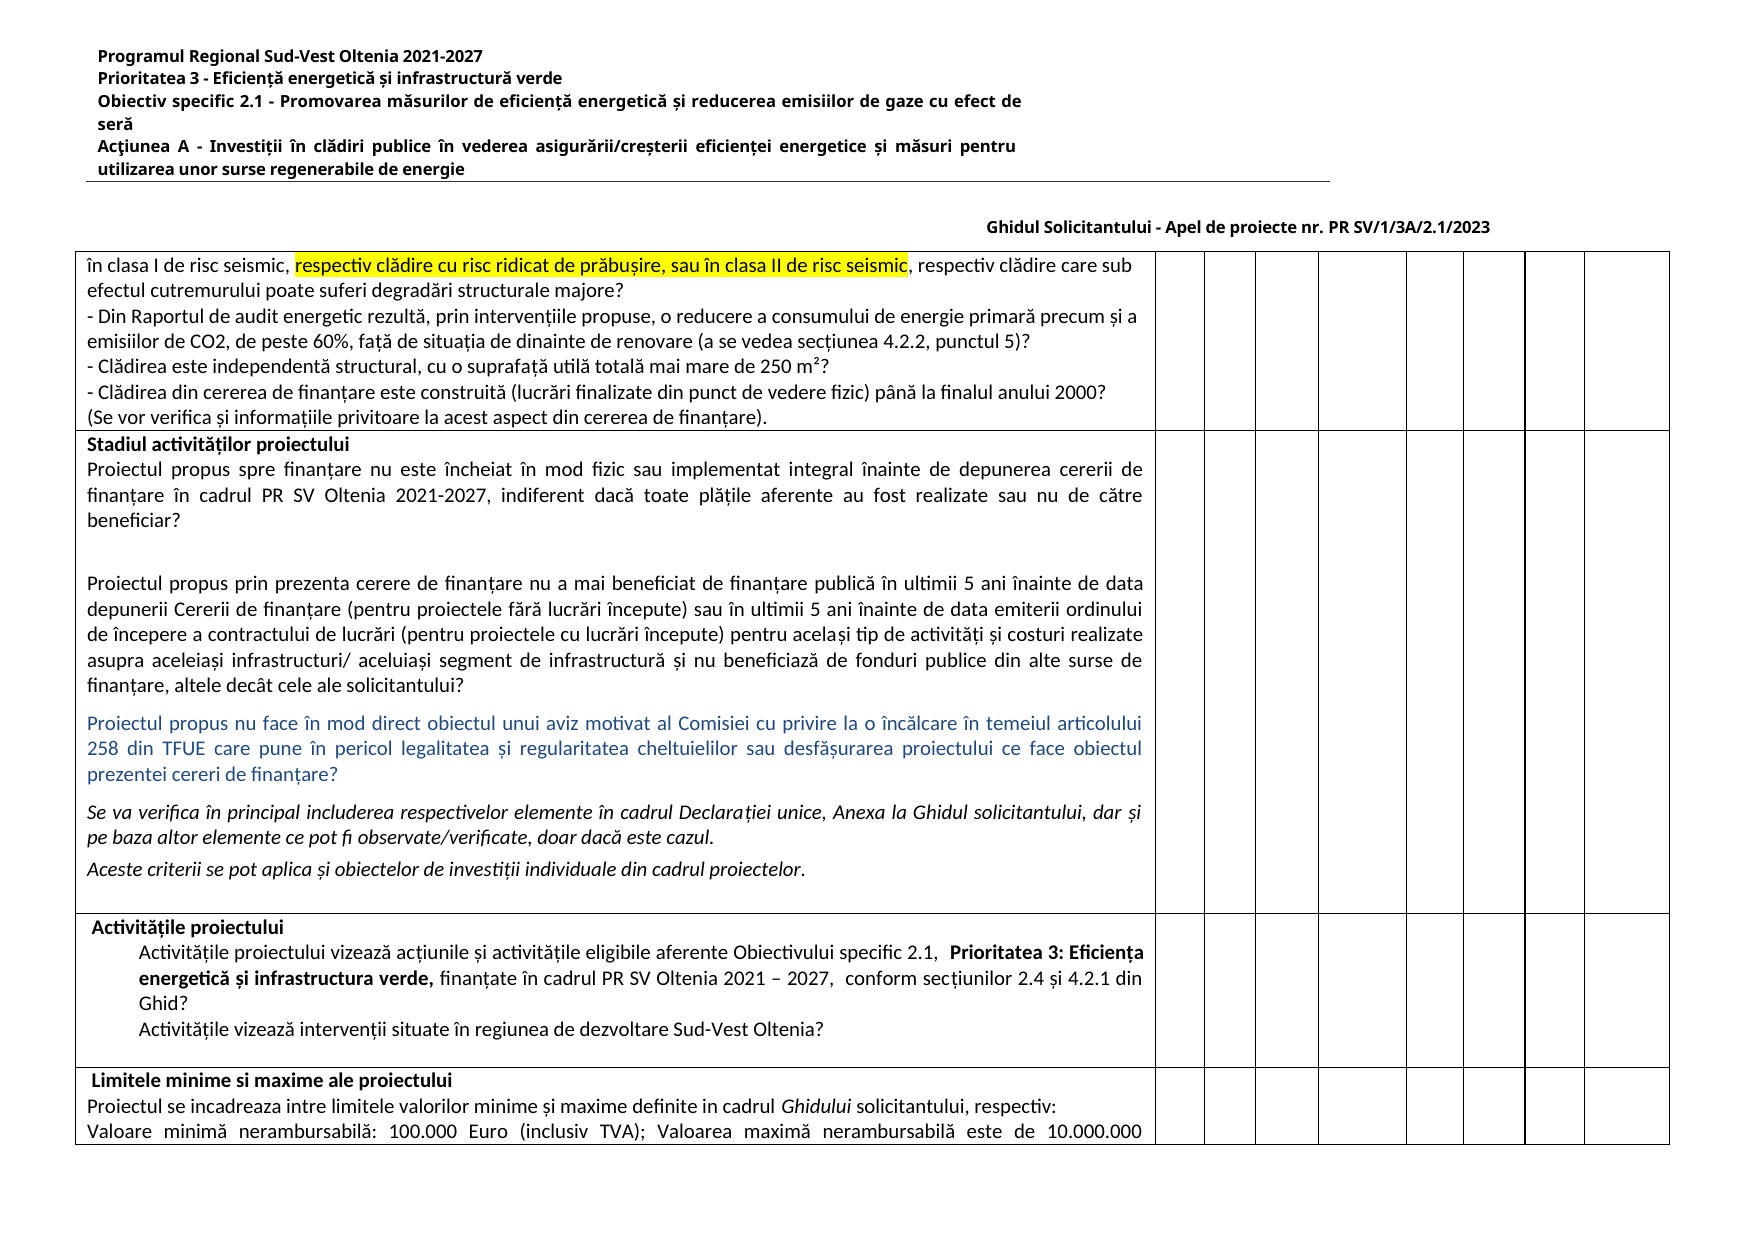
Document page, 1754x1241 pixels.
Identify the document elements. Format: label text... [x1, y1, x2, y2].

table_cell Stadiul activităților proiectului Proiectul propus spre finanţare nu este încheiat în mod fizic sau implementat integral înainte de depunerea cererii de finanțare în cadrul PR SV Oltenia 2021-2027, indiferent dacă toate plățile aferente au fost realizate sau nu de către beneficiar? Proiectul propus prin prezenta cerere de finanţare nu a mai beneficiat de finanţare publică în ultimii 5 ani înainte de data depunerii Cererii de finanţare (pentru proiectele fără lucrări începute) sau în ultimii 5 ani înainte de data emiterii ordinului de începere a contractului de lucrări (pentru proiectele cu lucrări începute) pentru acelaşi tip de activităţi și costuri realizate asupra aceleiaşi infrastructuri/ aceluiaşi segment de infrastructură şi nu beneficiază de fonduri publice din alte surse de finanţare, altele decât cele ale solicitantului? Proiectul propus nu face în mod direct obiectul unui aviz motivat al Comisiei cu privire la o încălcare în temeiul articolului 258 din TFUE care pune în pericol legalitatea și regularitatea cheltuielilor sau desfășurarea proiectului ce face obiectul prezentei cereri de finanţare? Se va verifica în principal includerea respectivelor elemente în cadrul Declaraţiei unice, Anexa la Ghidul solicitantului, dar şi pe baza altor elemente ce pot fi observate/verificate, doar dacă este cazul. Aceste criterii se pot aplica şi obiectelor de investiţii individuale din cadrul proiectelor. [76, 431, 1155, 913]
table_cell [1585, 431, 1669, 913]
table_cell [1256, 914, 1318, 1067]
table_cell [1407, 252, 1463, 430]
table_cell [1156, 252, 1204, 430]
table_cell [76, 252, 1155, 430]
table_cell [1526, 431, 1584, 913]
table_cell [1205, 1068, 1255, 1144]
table_cell [1585, 914, 1669, 1067]
table_cell [1256, 1068, 1318, 1144]
table_cell [1156, 431, 1204, 913]
table_cell [1205, 252, 1255, 430]
table_cell [1319, 914, 1406, 1067]
table_cell [1407, 1068, 1463, 1144]
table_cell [76, 1068, 1155, 1144]
table_cell [1256, 252, 1318, 430]
table_cell [1464, 1068, 1524, 1144]
table_cell [1585, 1068, 1669, 1144]
table_cell [1156, 1068, 1204, 1144]
table_cell [1205, 431, 1255, 913]
table_cell [1156, 914, 1204, 1067]
table_cell [1205, 914, 1255, 1067]
table_cell [1319, 431, 1406, 913]
table_cell [1319, 1068, 1406, 1144]
table_cell [1464, 431, 1524, 913]
table_cell [1256, 431, 1318, 913]
table_cell Activitățile proiectului Activitățile proiectului vizează acţiunile și activităţile eligibile aferente Obiectivului specific 2.1, Prioritatea 3: Eficienţa energetică și infrastructura verde, finanțate în cadrul PR SV Oltenia 2021 – 2027, conform secţiunilor 2.4 și 4.2.1 din Ghid? Activitățile vizează intervenții situate în regiunea de dezvoltare Sud-Vest Oltenia? [76, 914, 1155, 1067]
table_cell [1319, 252, 1406, 430]
table_cell [1464, 914, 1524, 1067]
table_cell [1407, 914, 1463, 1067]
table_cell [1526, 914, 1584, 1067]
table_cell [1585, 252, 1669, 430]
table_cell [1407, 431, 1463, 913]
table_cell [1526, 1068, 1584, 1144]
table_cell [1526, 252, 1584, 430]
table_cell [1464, 252, 1524, 430]
